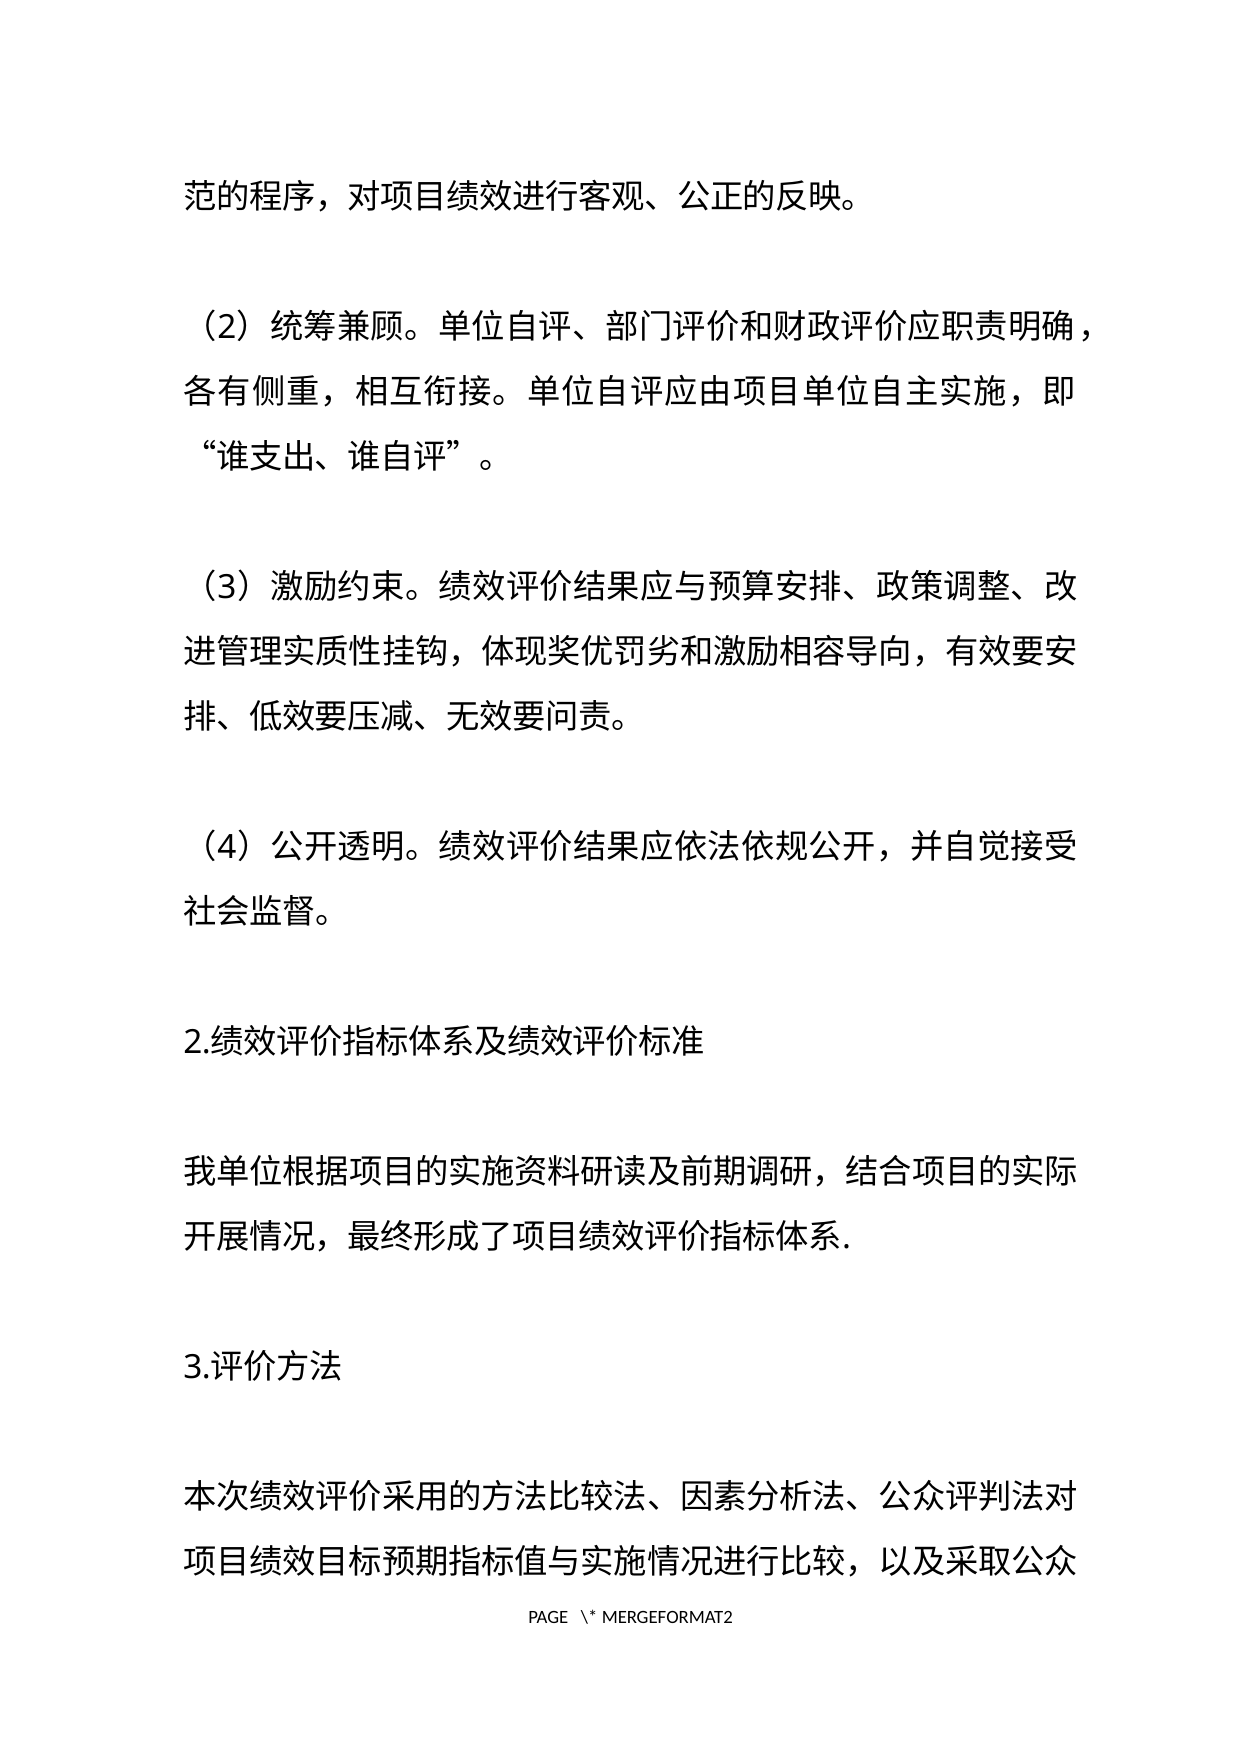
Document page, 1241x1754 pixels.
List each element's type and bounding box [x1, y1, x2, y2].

text [183, 162, 1078, 1592]
